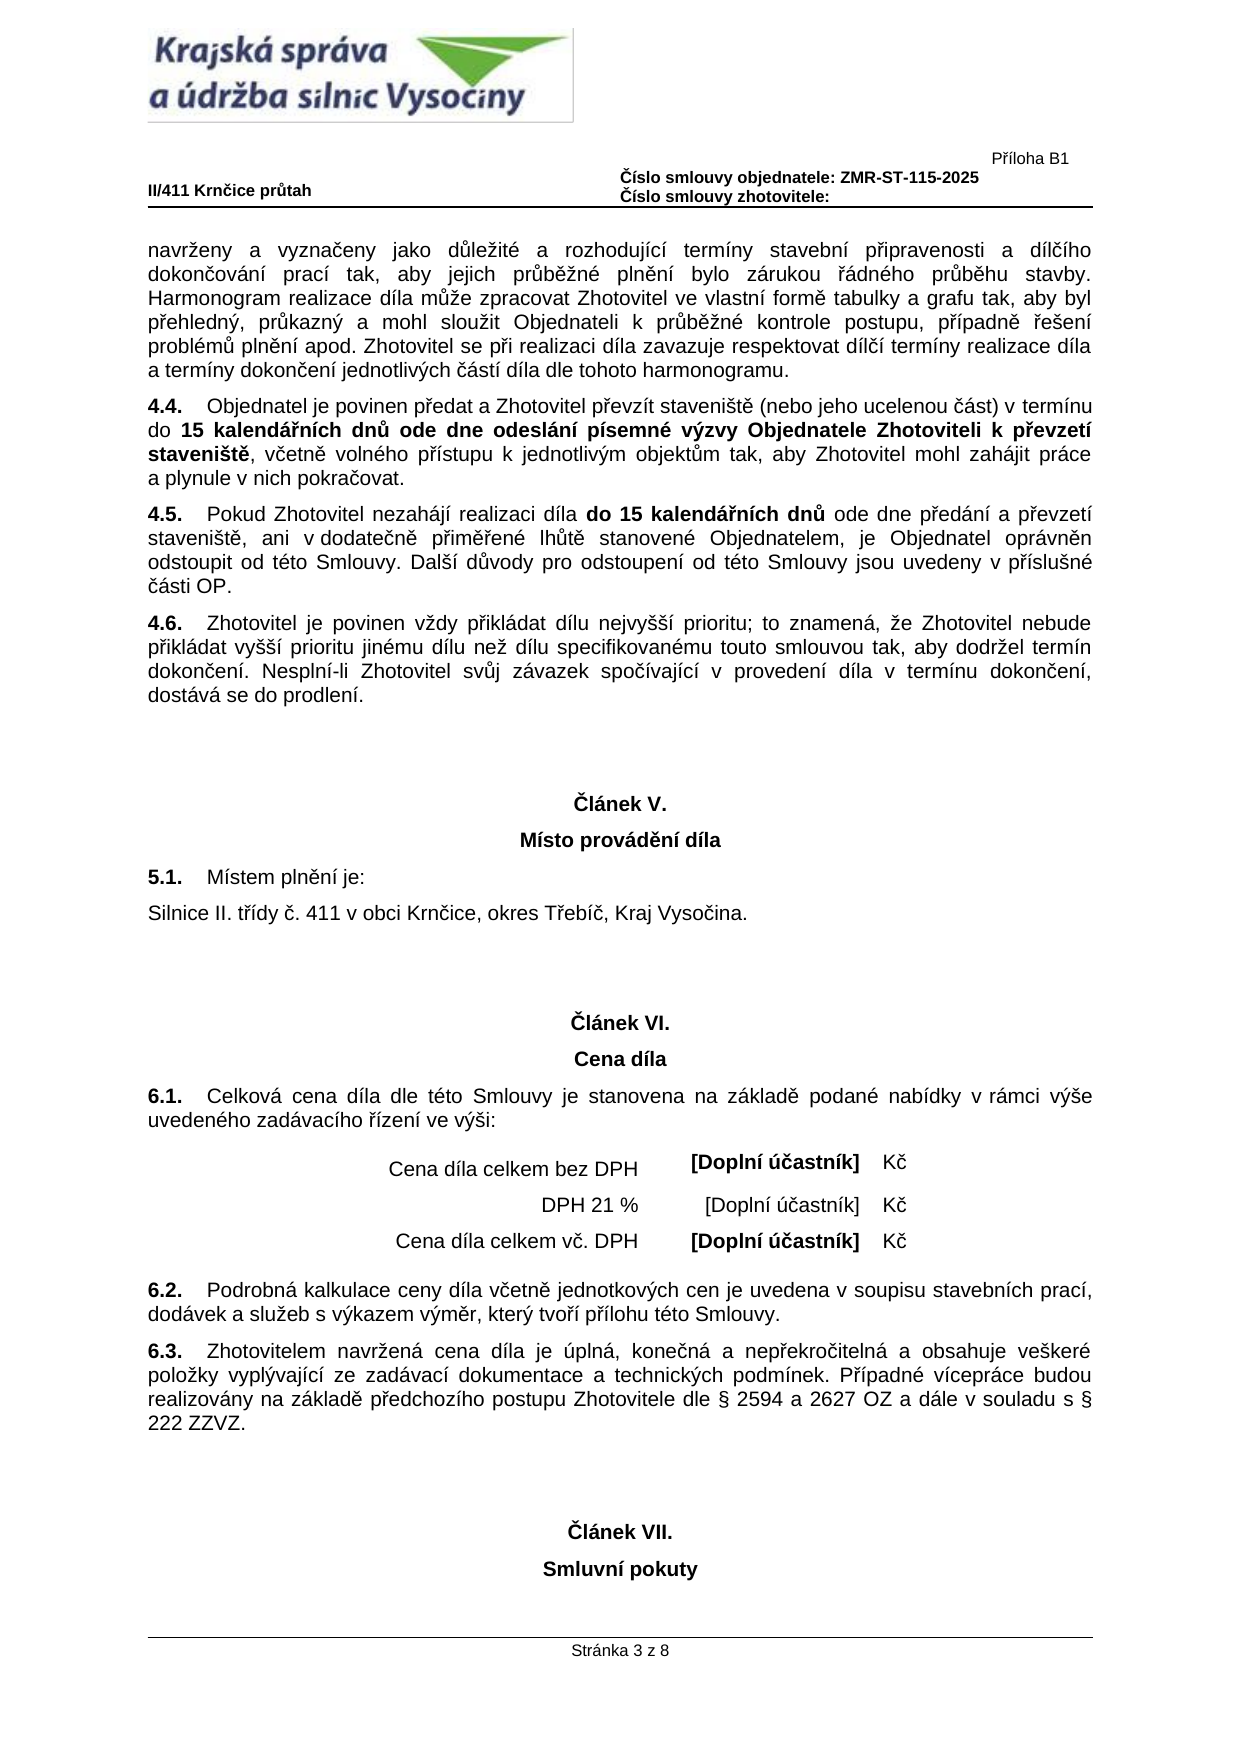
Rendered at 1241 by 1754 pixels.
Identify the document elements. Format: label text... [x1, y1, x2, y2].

picture [147, 28, 574, 124]
table_cell [Doplní účastník] [650, 1187, 871, 1223]
subtitle Článek VII. [148, 1520, 1093, 1544]
list Zhotovitelem navržená cena díla je úplná, konečná a nepřekročitelná a obsahuje veškeré položky vyplývající ze zadávací dokumentace a technických podmínek. Případné vícepráce budou realizovány na základě předchozího postupu Zhotovitele dle § 2594 a 2627 OZ a dále v souladu s § 222 ZZVZ. [148, 1339, 1093, 1434]
list Zhotovitel je povinen vždy přikládat dílu nejvyšší prioritu; to znamená, že Zhotovitel nebude přikládat vyšší prioritu jinému dílu než dílu specifikovanému touto smlouvou tak, aby dodržel termín dokončení. Nesplní-li Zhotovitel svůj závazek spočívající v provedení díla v termínu dokončení, dostává se do prodlení. [148, 611, 1093, 706]
table_cell Cena díla celkem vč. DPH [177, 1223, 649, 1266]
list Místem plnění je: [148, 865, 1093, 889]
text Silnice II. třídy č. 411 v obci Krnčice, okres Třebíč, Kraj Vysočina. [148, 901, 1093, 925]
table_header Cena díla celkem bez DPH [177, 1144, 649, 1187]
list Podrobná kalkulace ceny díla včetně jednotkových cen je uvedena v soupisu stavebních prací, dodávek a služeb s výkazem výměr, který tvoří přílohu této Smlouvy. [148, 1278, 1093, 1326]
subtitle Smluvní pokuty [148, 1556, 1093, 1580]
table_cell [Doplní účastník] [650, 1223, 871, 1266]
list Objednatel je povinen předat a Zhotovitel převzít staveniště (nebo jeho ucelenou část) v termínu do 15 kalendářních dnů ode dne odeslání písemné výzvy Objednatele Zhotoviteli k převzetí staveniště, včetně volného přístupu k jednotlivým objektům tak, aby Zhotovitel mohl zahájit práce a plynule v nich pokračovat. [148, 394, 1093, 490]
list Celková cena díla dle této Smlouvy je stanovena na základě podané nabídky v rámci výše uvedeného zadávacího řízení ve výši: [148, 1083, 1093, 1131]
table_cell Kč [871, 1223, 1048, 1266]
text Článek VI. [148, 1011, 1093, 1034]
subtitle Místo provádění díla [148, 828, 1093, 852]
table_header Kč [871, 1144, 1048, 1187]
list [148, 238, 1093, 381]
table_cell Kč [871, 1187, 1048, 1223]
subtitle Článek V. [148, 792, 1093, 816]
table_cell DPH 21 % [177, 1187, 649, 1223]
list Pokud Zhotovitel nezahájí realizaci díla do 15 kalendářních dnů ode dne předání a převzetí staveniště, ani v dodatečně přiměřené lhůtě stanovené Objednatelem, je Objednatel oprávněn odstoupit od této Smlouvy. Další důvody pro odstoupení od této Smlouvy jsou uvedeny v příslušné části OP. [148, 502, 1093, 598]
table_header [Doplní účastník] [650, 1144, 871, 1187]
subtitle Cena díla [148, 1047, 1093, 1071]
